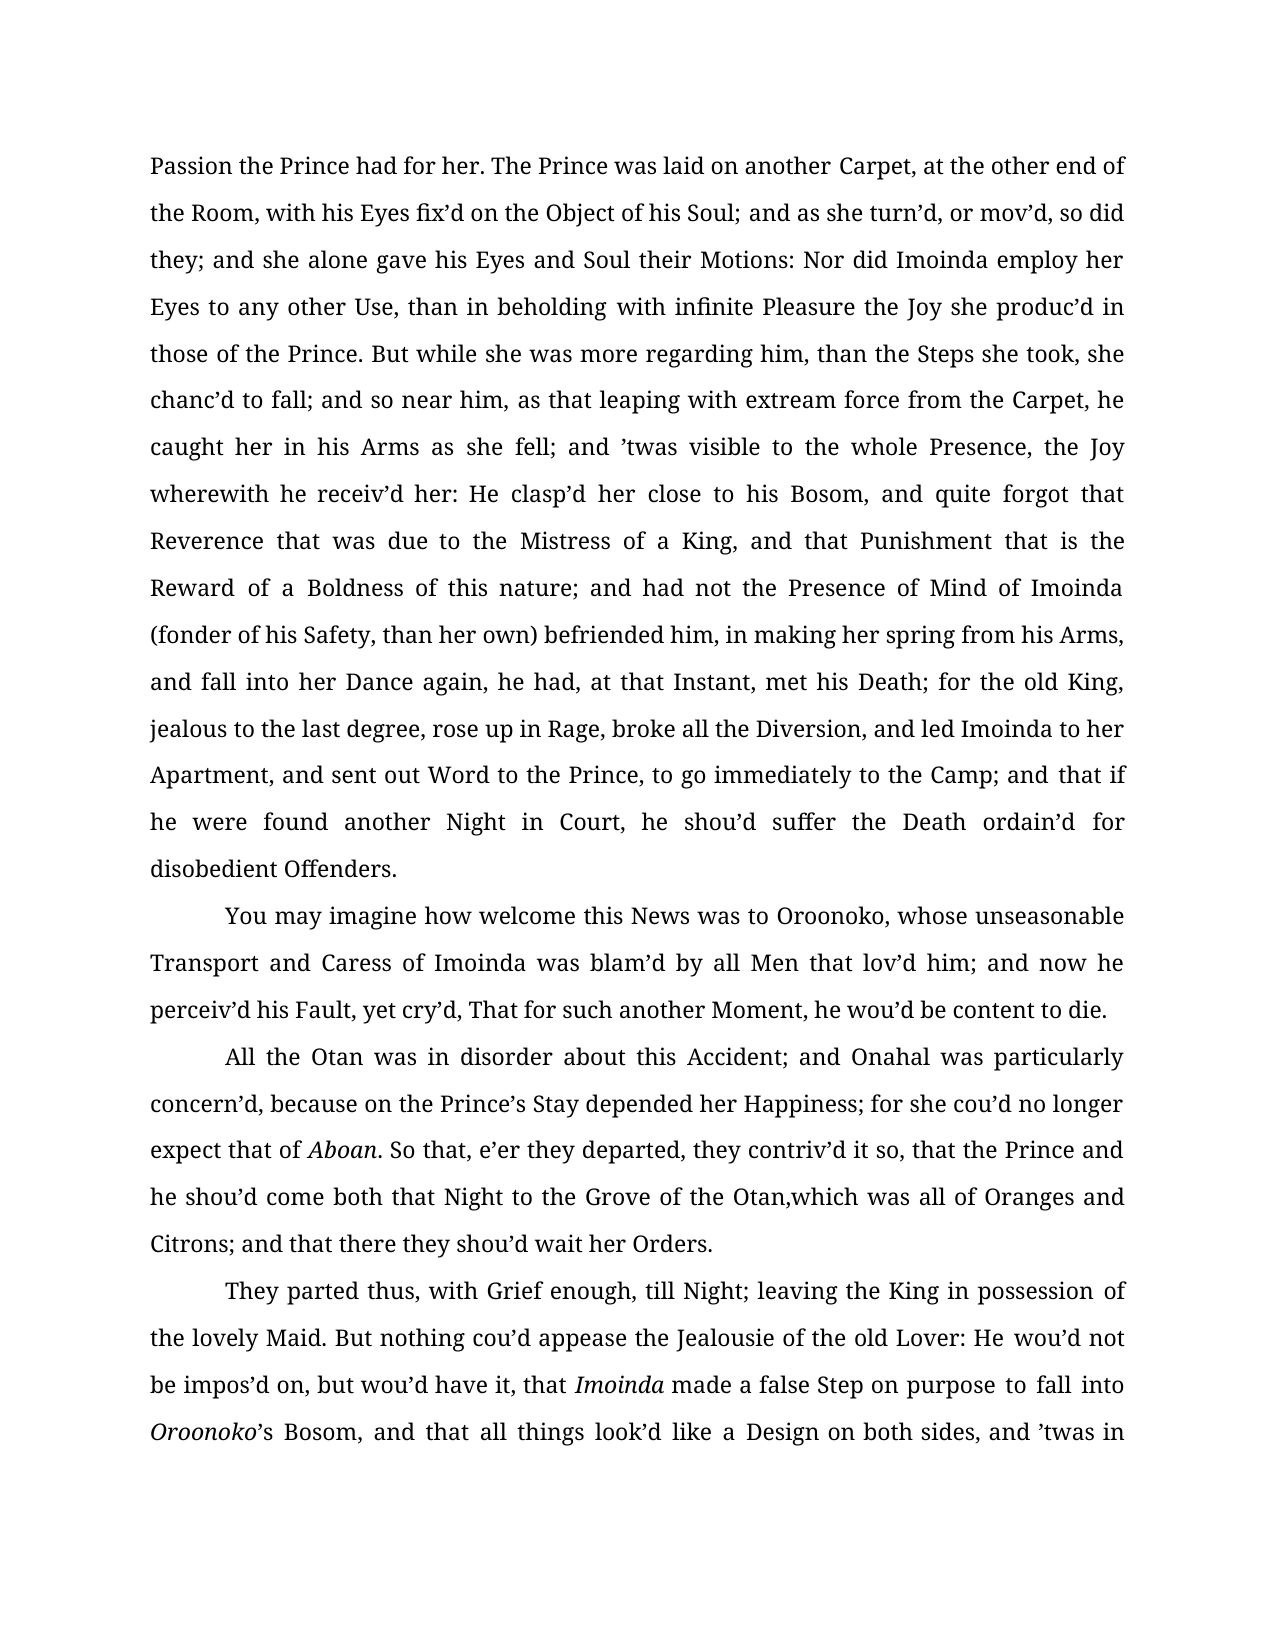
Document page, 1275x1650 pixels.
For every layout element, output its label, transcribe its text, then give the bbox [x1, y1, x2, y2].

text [150, 1275, 1125, 1447]
text All the Otan was in disorder about this Accident; and Onahal was particularly concern’d, because on the Prince’s Stay depended her Happiness; for she cou’d no longer expect that of Aboan. So that, e’er they departed, they contriv’d it so, that the Prince and he shou’d come both that Night to the Grove of the Otan,which was all of Oranges and Citrons; and that there they shou’d wait her Orders. [150, 1041, 1125, 1259]
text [150, 150, 1125, 884]
text You may imagine how welcome this News was to Oroonoko, whose unseasonable Transport and Caress of Imoinda was blam’d by all Men that lov’d him; and now he perceiv’d his Fault, yet cry’d, That for such another Moment, he wou’d be content to die. [150, 900, 1125, 1025]
